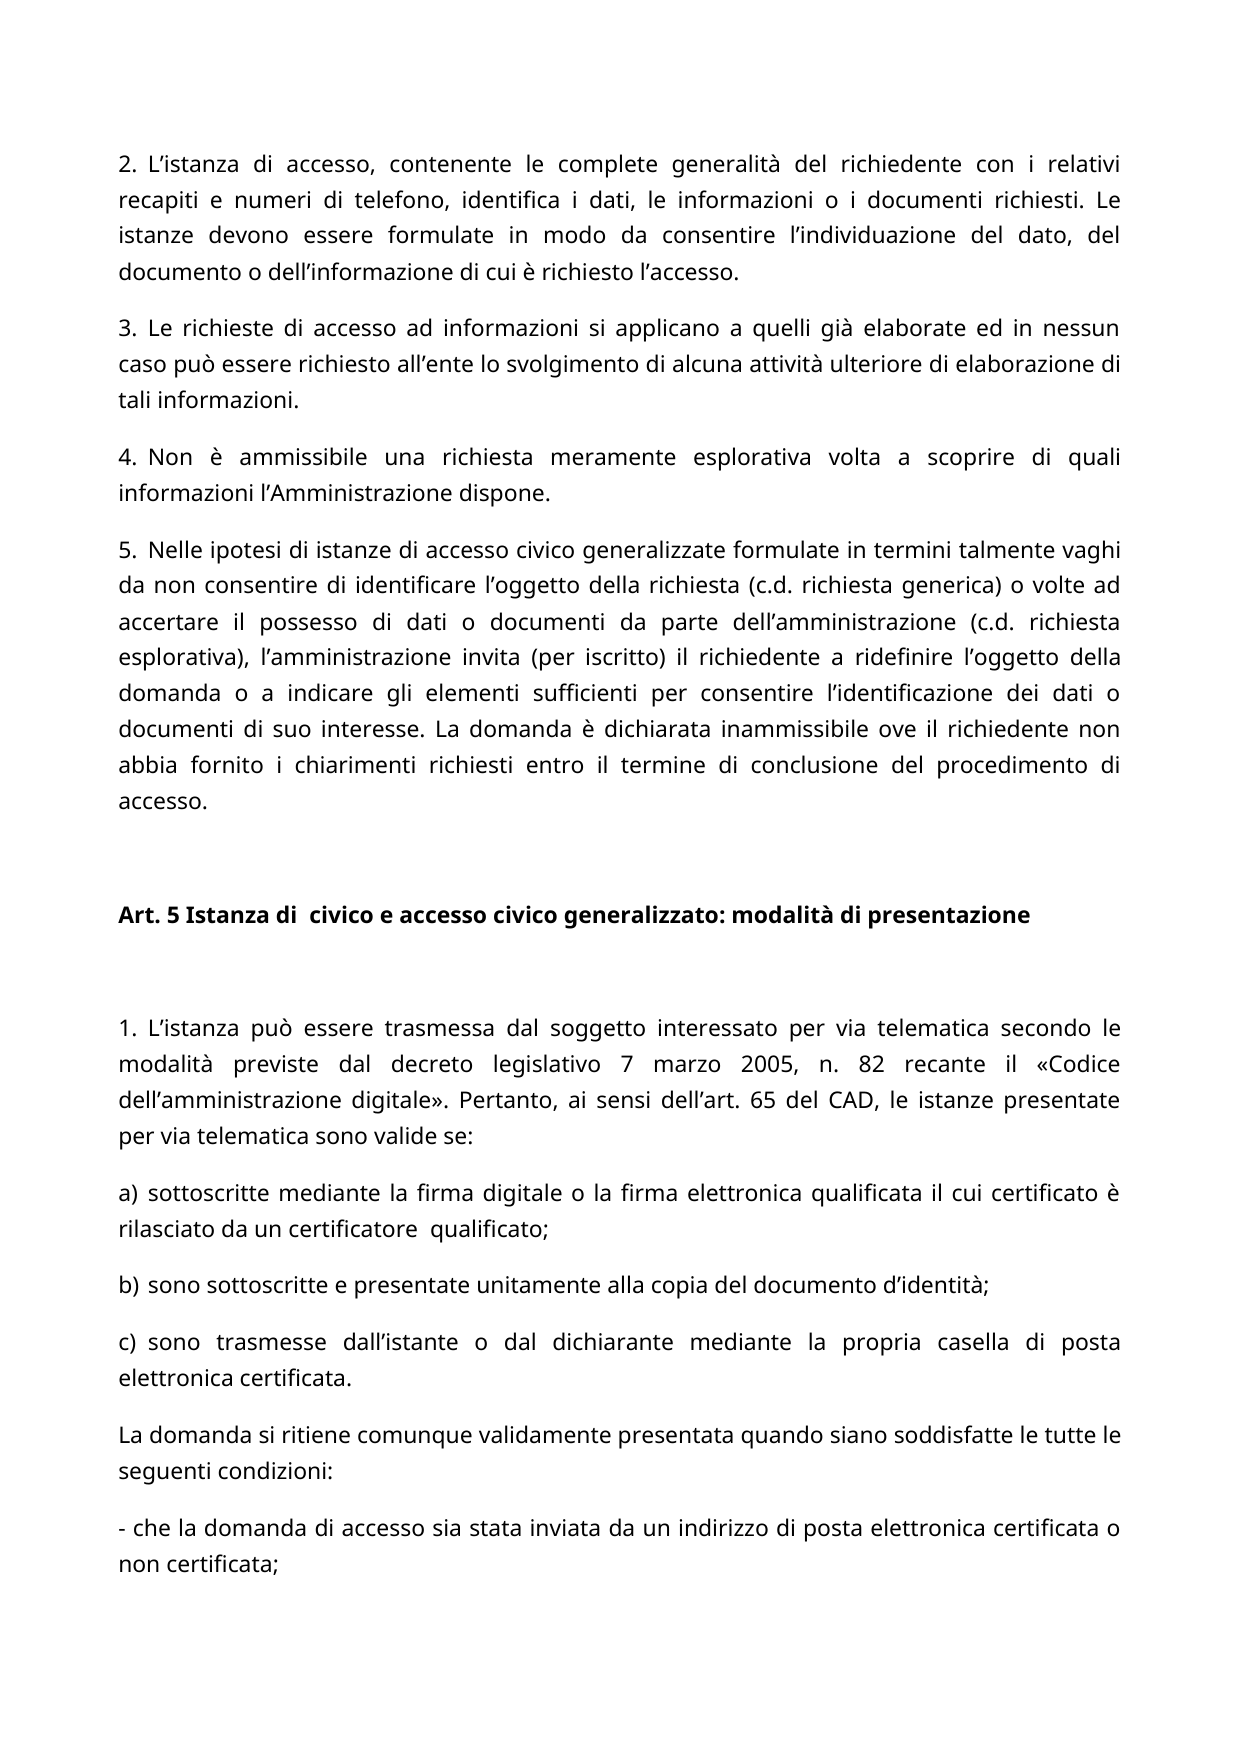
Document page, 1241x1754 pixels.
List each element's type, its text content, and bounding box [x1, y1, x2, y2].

text 1. L’istanza può essere trasmessa dal soggetto interessato per via telematica secondo le modalità previste dal decreto legislativo 7 marzo 2005, n. 82 recante il «Codice dell’amministrazione digitale». Pertanto, ai sensi dell’art. 65 del CAD, le istanze presentate per via telematica sono valide se: [118, 1012, 1122, 1151]
text 4. Non è ammissibile una richiesta meramente esplorativa volta a scoprire di quali informazioni l’Amministrazione dispone. [118, 441, 1122, 508]
text 3. Le richieste di accesso ad informazioni si applicano a quelli già elaborate ed in nessun caso può essere richiesto all’ente lo svolgimento di alcuna attività ulteriore di elaborazione di tali informazioni. [118, 312, 1122, 415]
text a) sottoscritte mediante la firma digitale o la firma elettronica qualificata il cui certificato è rilasciato da un certificatore qualificato; [118, 1177, 1122, 1244]
text Art. 5 Istanza di civico e accesso civico generalizzato: modalità di presentazione [118, 899, 1122, 930]
text La domanda si ritiene comunque validamente presentata quando siano soddisfatte le tutte le seguenti condizioni: [118, 1419, 1122, 1486]
text - che la domanda di accesso sia stata inviata da un indirizzo di posta elettronica certificata o non certificata; [118, 1512, 1122, 1579]
text b) sono sottoscritte e presentate unitamente alla copia del documento d’identità; [118, 1269, 1122, 1301]
text 2. L’istanza di accesso, contenente le complete generalità del richiedente con i relativi recapiti e numeri di telefono, identifica i dati, le informazioni o i documenti richiesti. Le istanze devono essere formulate in modo da consentire l’individuazione del dato, del documento o dell’informazione di cui è richiesto l’accesso. [118, 148, 1122, 287]
text 5. Nelle ipotesi di istanze di accesso civico generalizzate formulate in termini talmente vaghi da non consentire di identificare l’oggetto della richiesta (c.d. richiesta generica) o volte ad accertare il possesso di dati o documenti da parte dell’amministrazione (c.d. richiesta esplorativa), l’amministrazione invita (per iscritto) il richiedente a ridefinire l’oggetto della domanda o a indicare gli elementi sufficienti per consentire l’identificazione dei dati o documenti di suo interesse. La domanda è dichiarata inammissibile ove il richiedente non abbia fornito i chiarimenti richiesti entro il termine di conclusione del procedimento di accesso. [118, 533, 1122, 816]
text c) sono trasmesse dall’istante o dal dichiarante mediante la propria casella di posta elettronica certificata. [118, 1326, 1122, 1393]
